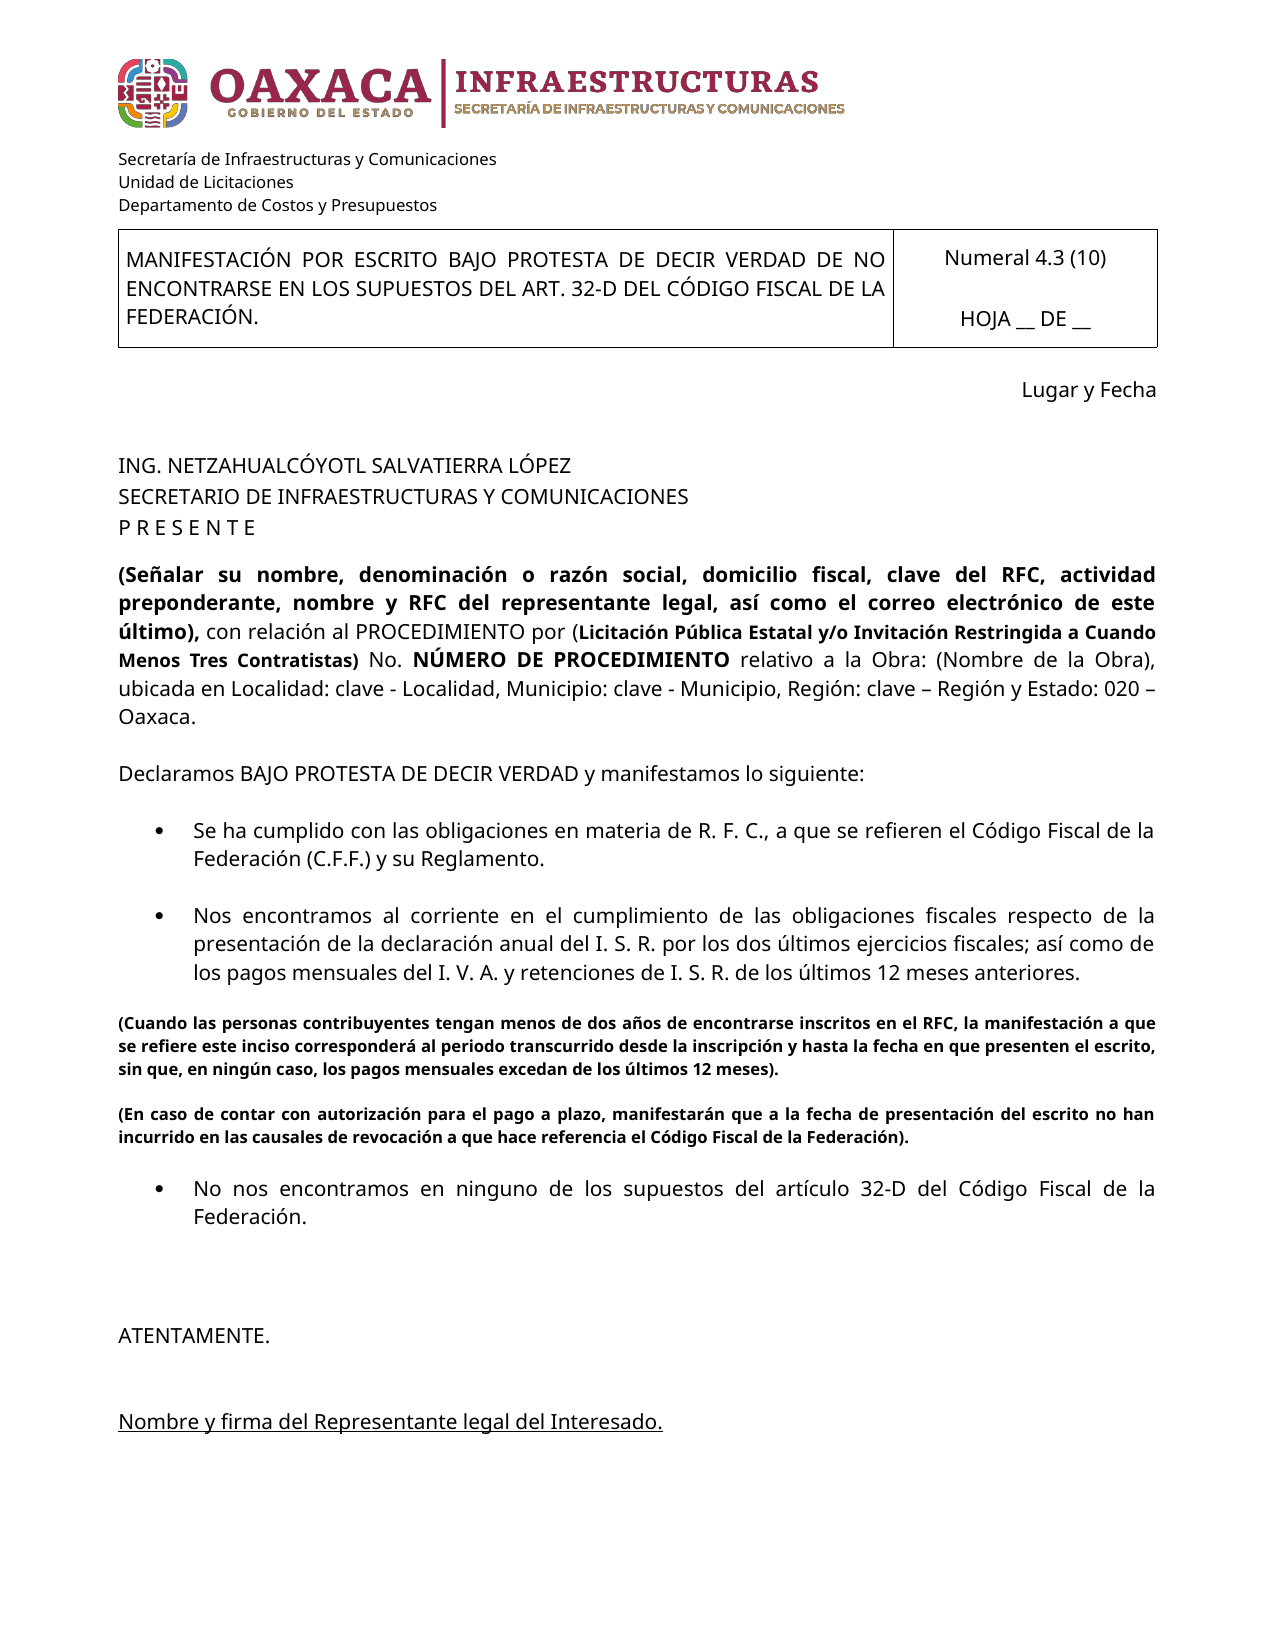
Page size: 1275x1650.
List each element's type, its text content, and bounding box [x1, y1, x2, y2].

table_header MANIFESTACIÓN POR ESCRITO BAJO PROTESTA DE DECIR VERDAD DE NO ENCONTRARSE EN LOS SUPUESTOS DEL ART. 32-D DEL CÓDIGO FISCAL DE LA FEDERACIÓN. [119, 230, 893, 347]
text (En caso de contar con autorización para el pago a plazo, manifestarán que a la fecha de presentación del escrito no han incurrido en las causales de revocación a que hace referencia el Código Fiscal de la Federación). [118, 1103, 1157, 1148]
text Declaramos BAJO PROTESTA DE DECIR VERDAD y manifestamos lo siguiente: [118, 759, 1157, 787]
list Nos encontramos al corriente en el cumplimiento de las obligaciones fiscales respecto de la presentación de la declaración anual del I. S. R. por los dos últimos ejercicios fiscales; así como de los pagos mensuales del I. V. A. y retenciones de I. S. R. de los últimos 12 meses anteriores. [156, 901, 1157, 986]
text (Señalar su nombre, denominación o razón social, domicilio fiscal, clave del RFC, actividad preponderante, nombre y RFC del representante legal, así como el correo electrónico de este último), con relación al PROCEDIMIENTO por (Licitación Pública Estatal y/o Invitación Restringida a Cuando Menos Tres Contratistas) No. NÚMERO DE PROCEDIMIENTO relativo a la Obra: (Nombre de la Obra), ubicada en Localidad: clave - Localidad, Municipio: clave - Municipio, Región: clave – Región y Estado: 020 – Oaxaca. [118, 560, 1157, 731]
picture [118, 59, 868, 130]
text (Cuando las personas contribuyentes tengan menos de dos años de encontrarse inscritos en el RFC, la manifestación a que se refiere este inciso corresponderá al periodo transcurrido desde la inscripción y hasta la fecha en que presenten el escrito, sin que, en ningún caso, los pagos mensuales excedan de los últimos 12 meses). [118, 1012, 1157, 1080]
text ATENTAMENTE. [118, 1322, 1157, 1350]
text ING. NETZAHUALCÓYOTL SALVATIERRA LÓPEZ [118, 451, 1157, 480]
text Nombre y firma del Representante legal del Interesado. [118, 1407, 1157, 1435]
text P R E S E N T E [118, 513, 1157, 541]
list Se ha cumplido con las obligaciones en materia de R. F. C., a que se refieren el Código Fiscal de la Federación (C.F.F.) y su Reglamento. [156, 816, 1157, 873]
list No nos encontramos en ninguno de los supuestos del artículo 32-D del Código Fiscal de la Federación. [156, 1174, 1157, 1231]
text SECRETARIO DE INFRAESTRUCTURAS Y COMUNICACIONES [118, 482, 1157, 510]
table_header Numeral 4.3 (10) HOJA __ DE __ [894, 230, 1157, 347]
text Lugar y Fecha [118, 376, 1157, 404]
